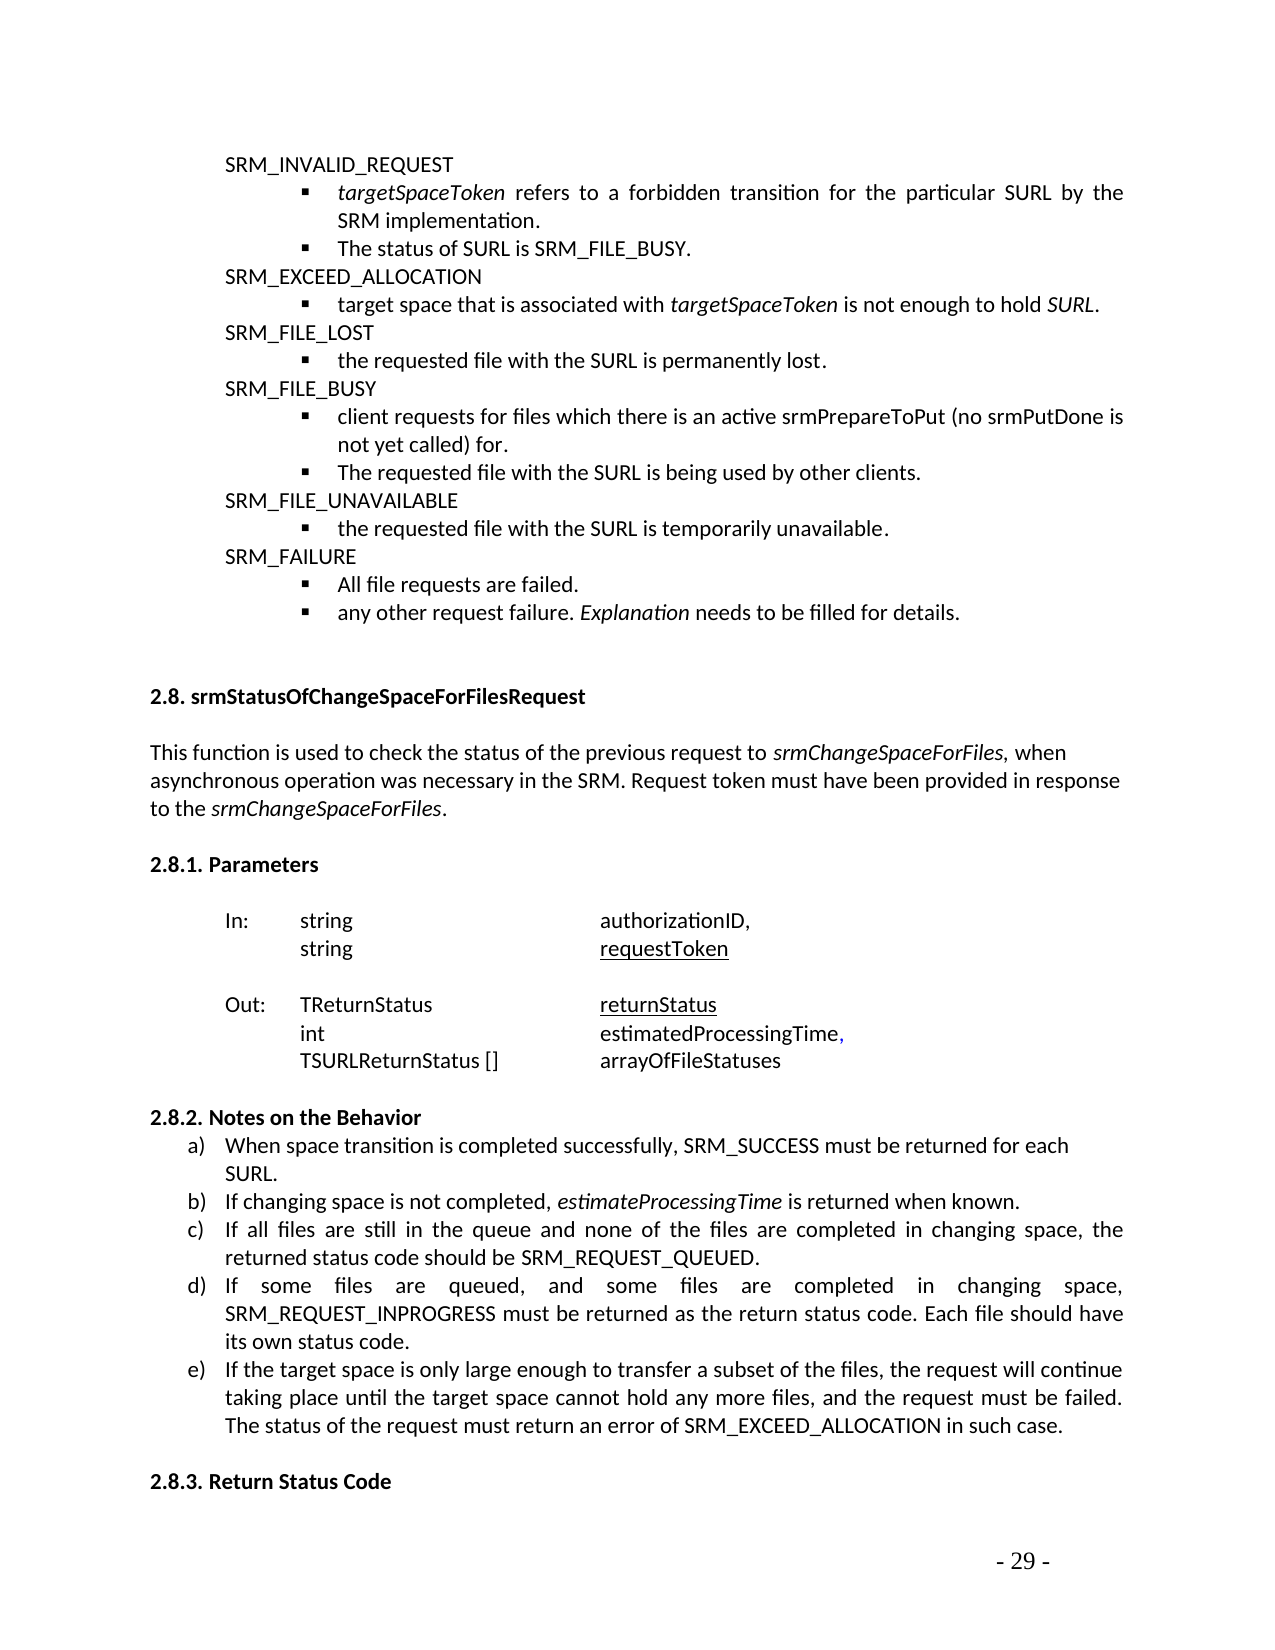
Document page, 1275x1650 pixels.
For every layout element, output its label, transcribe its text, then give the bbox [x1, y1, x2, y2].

list If all files are still in the queue and none of the files are completed in changing space, the returned status code should be SRM_REQUEST_QUEUED. [187, 1215, 1125, 1271]
text In: string authorizationID, [150, 907, 1125, 934]
text TSURLReturnStatus [] arrayOfFileStatuses [225, 1047, 1125, 1075]
text int estimatedProcessingTime, [225, 1019, 1125, 1047]
list Return Status Code [150, 1467, 1125, 1495]
list any other request failure. Explanation needs to be filled for details. [300, 598, 1125, 626]
text SRM_FILE_BUSY [225, 374, 1125, 402]
list The status of SURL is SRM_FILE_BUSY. [300, 234, 1125, 262]
list Notes on the Behavior [150, 1103, 1125, 1131]
text SRM_FILE_LOST [225, 318, 1125, 346]
list When space transition is completed successfully, SRM_SUCCESS must be returned for each SURL. [187, 1131, 1125, 1187]
list All file requests are failed. [300, 570, 1125, 598]
list the requested file with the SURL is permanently lost. [300, 346, 1125, 374]
list target space that is associated with targetSpaceToken is not enough to hold SURL. [300, 290, 1125, 318]
text Out: TReturnStatus returnStatus [150, 991, 1125, 1019]
list client requests for files which there is an active srmPrepareToPut (no srmPutDone is not yet called) for. [300, 402, 1125, 458]
text SRM_INVALID_REQUEST [225, 150, 1125, 178]
list Parameters [150, 851, 1125, 878]
list If changing space is not completed, estimateProcessingTime is returned when known. [187, 1187, 1125, 1215]
text SRM_EXCEED_ALLOCATION [225, 262, 1125, 290]
list The requested file with the SURL is being used by other clients. [300, 458, 1125, 486]
list If some files are queued, and some files are completed in changing space, SRM_REQUEST_INPROGRESS must be returned as the return status code. Each file should have its own status code. [187, 1271, 1125, 1355]
text SRM_FAILURE [225, 542, 1125, 570]
text SRM_FILE_UNAVAILABLE [225, 486, 1125, 514]
list If the target space is only large enough to transfer a subset of the files, the request will continue taking place until the target space cannot hold any more files, and the request must be failed. The status of the request must return an error of SRM_EXCEED_ALLOCATION in such case. [187, 1355, 1125, 1439]
list srmStatusOfChangeSpaceForFilesRequest [150, 682, 1125, 710]
text This function is used to check the status of the previous request to srmChangeSpaceForFiles, when asynchronous operation was necessary in the SRM. Request token must have been provided in response to the srmChangeSpaceForFiles. [150, 738, 1125, 822]
list targetSpaceToken refers to a forbidden transition for the particular SURL by the SRM implementation. [300, 178, 1125, 234]
list the requested file with the SURL is temporarily unavailable. [300, 514, 1125, 542]
text string requestToken [150, 934, 1125, 963]
